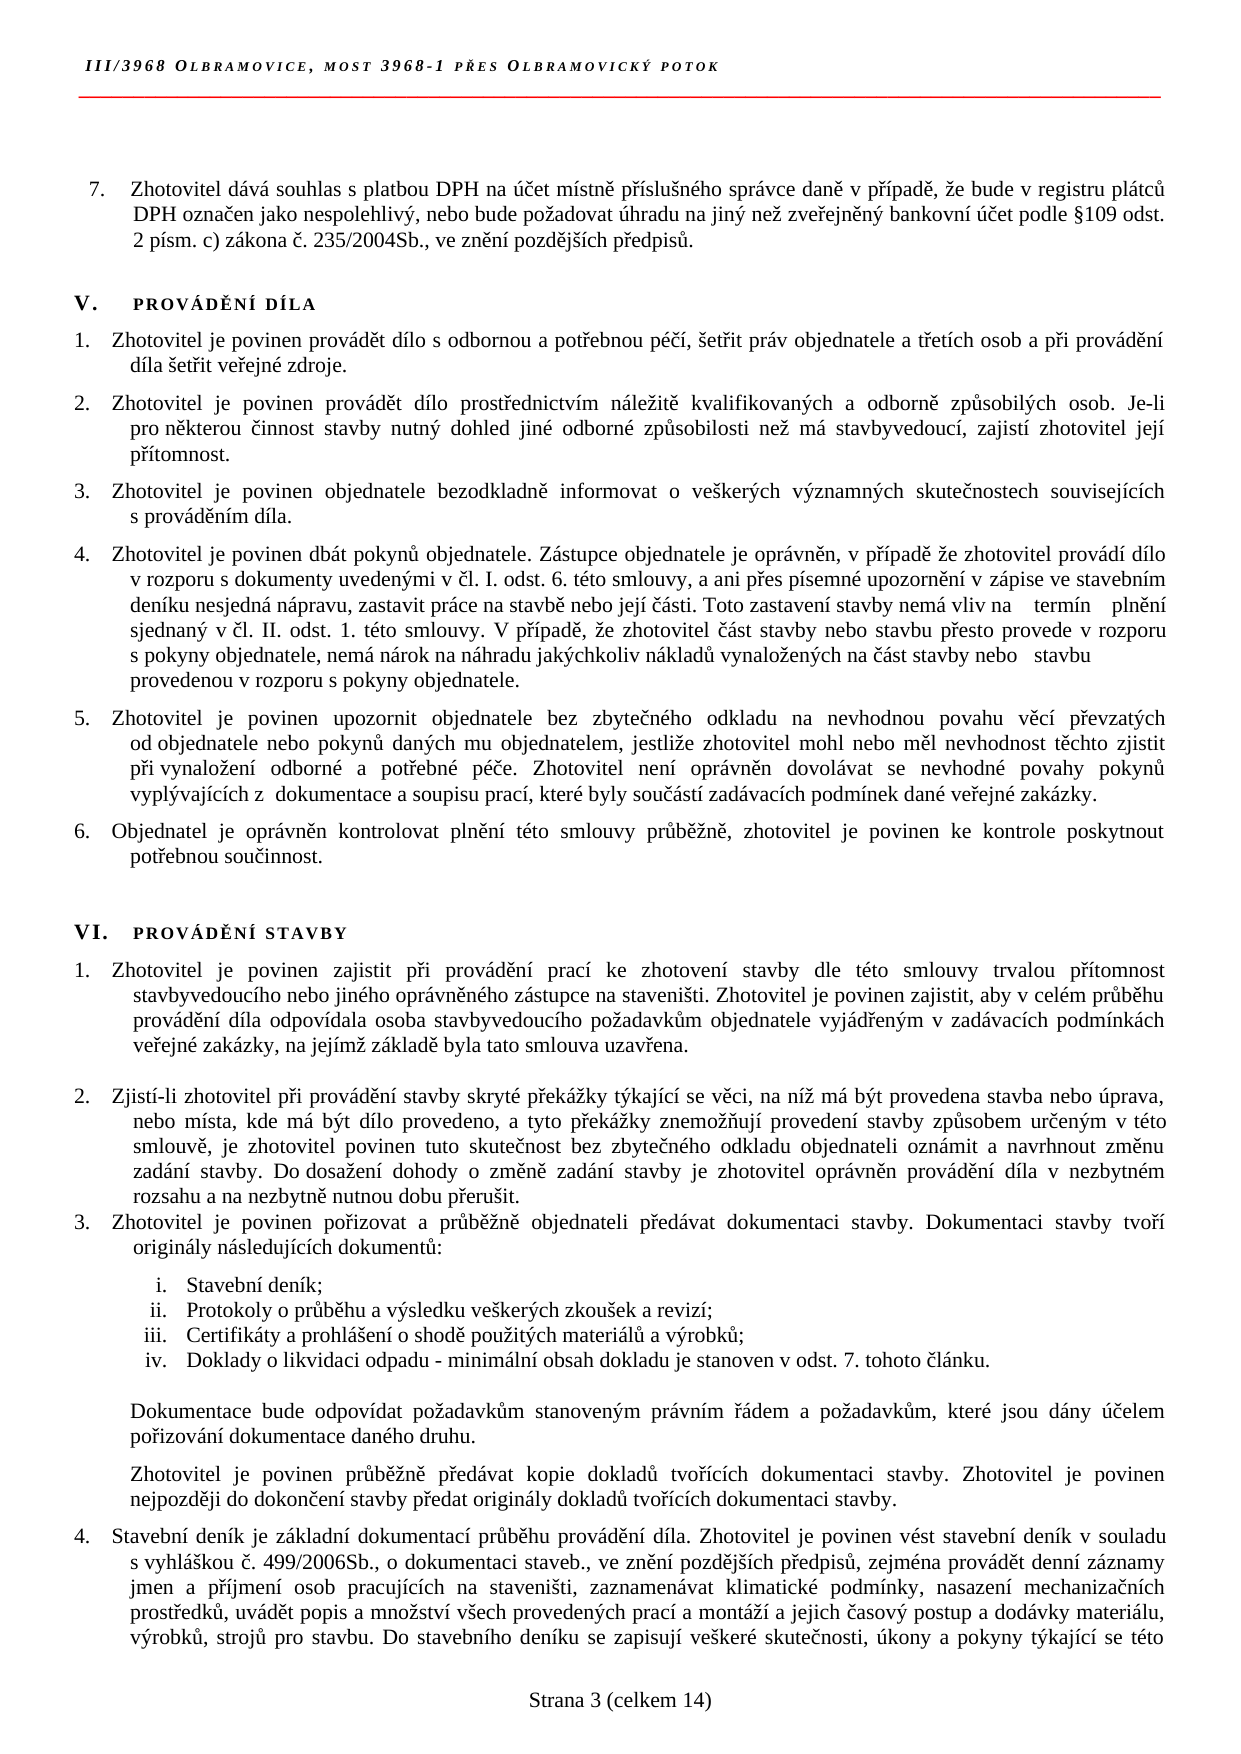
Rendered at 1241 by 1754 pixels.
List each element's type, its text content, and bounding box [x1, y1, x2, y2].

list Zhotovitel je povinen dbát pokynů objednatele. Zástupce objednatele je oprávněn, v případě že zhotovitel provádí dílo v rozporu s dokumenty uvedenými v čl. I. odst. 6. této smlouvy, a ani přes písemné upozornění v zápise ve stavebním deníku nesjedná nápravu, zastavit práce na stavbě nebo její části. Toto zastavení stavby nemá vliv na termín plnění sjednaný v čl. II. odst. 1. této smlouvy. V případě, že zhotovitel část stavby nebo stavbu přesto provede v rozporu s pokyny objednatele, nemá nárok na náhradu jakýchkoliv nákladů vynaložených na část stavby nebo stavbu provedenou v rozporu s pokyny objednatele. [74, 541, 1166, 692]
text Zhotovitel je povinen průběžně předávat kopie dokladů tvořících dokumentaci stavby. Zhotovitel je povinen nejpozději do dokončení stavby předat originály dokladů tvořících dokumentaci stavby. [130, 1461, 1166, 1511]
list Zhotovitel je povinen pořizovat a průběžně objednateli předávat dokumentaci stavby. Dokumentaci stavby tvoří originály následujících dokumentů: [74, 1209, 1166, 1259]
list provádění stavby [74, 919, 1166, 944]
list Zhotovitel je povinen zajistit při provádění prací ke zhotovení stavby dle této smlouvy trvalou přítomnost stavbyvedoucího nebo jiného oprávněného zástupce na staveništi. Zhotovitel je povinen zajistit, aby v celém průběhu provádění díla odpovídala osoba stavbyvedoucího požadavkům objednatele vyjádřeným v zadávacích podmínkách veřejné zakázky, na jejímž základě byla tato smlouva uzavřena. [74, 957, 1166, 1057]
list Zhotovitel je povinen upozornit objednatele bez zbytečného odkladu na nevhodnou povahu věcí převzatých od objednatele nebo pokynů daných mu objednatelem, jestliže zhotovitel mohl nebo měl nevhodnost těchto zjistit při vynaložení odborné a potřebné péče. Zhotovitel není oprávněn dovolávat se nevhodné povahy pokynů vyplývajících z dokumentace a soupisu prací, které byly součástí zadávacích podmínek dané veřejné zakázky. [74, 705, 1166, 806]
list provádění díla [74, 289, 1166, 315]
list Doklady o likvidaci odpadu - minimální obsah dokladu je stanoven v odst. 7. tohoto článku. [167, 1347, 1166, 1372]
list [74, 1523, 1166, 1649]
list Zhotovitel je povinen provádět dílo prostřednictvím náležitě kvalifikovaných a odborně způsobilých osob. Je-li pro některou činnost stavby nutný dohled jiné odborné způsobilosti než má stavbyvedoucí, zajistí zhotovitel její přítomnost. [74, 390, 1166, 466]
list Zhotovitel je povinen provádět dílo s odbornou a potřebnou péčí, šetřit práv objednatele a třetích osob a při provádění díla šetřit veřejné zdroje. [74, 327, 1166, 378]
list Protokoly o průběhu a výsledku veškerých zkoušek a revizí; [167, 1297, 1166, 1322]
list Stavební deník; [167, 1272, 1166, 1297]
list Objednatel je oprávněn kontrolovat plnění této smlouvy průběžně, zhotovitel je povinen ke kontrole poskytnout potřebnou součinnost. [74, 818, 1166, 869]
list Zhotovitel dává souhlas s platbou DPH na účet místně příslušného správce daně v případě, že bude v registru plátců DPH označen jako nespolehlivý, nebo bude požadovat úhradu na jiný než zveřejněný bankovní účet podle §109 odst. 2 písm. c) zákona č. 235/2004Sb., ve znění pozdějších předpisů. [89, 176, 1166, 252]
list Zjistí-li zhotovitel při provádění stavby skryté překážky týkající se věci, na níž má být provedena stavba nebo úprava, nebo místa, kde má být dílo provedeno, a tyto překážky znemožňují provedení stavby způsobem určeným v této smlouvě, je zhotovitel povinen tuto skutečnost bez zbytečného odkladu objednateli oznámit a navrhnout změnu zadání stavby. Do dosažení dohody o změně zadání stavby je zhotovitel oprávněn provádění díla v nezbytném rozsahu a na nezbytně nutnou dobu přerušit. [74, 1083, 1166, 1209]
list Certifikáty a prohlášení o shodě použitých materiálů a výrobků; [167, 1322, 1166, 1347]
list Zhotovitel je povinen objednatele bezodkladně informovat o veškerých významných skutečnostech souvisejících s prováděním díla. [74, 478, 1166, 529]
text Dokumentace bude odpovídat požadavkům stanoveným právním řádem a požadavkům, které jsou dány účelem pořizování dokumentace daného druhu. [130, 1398, 1166, 1448]
